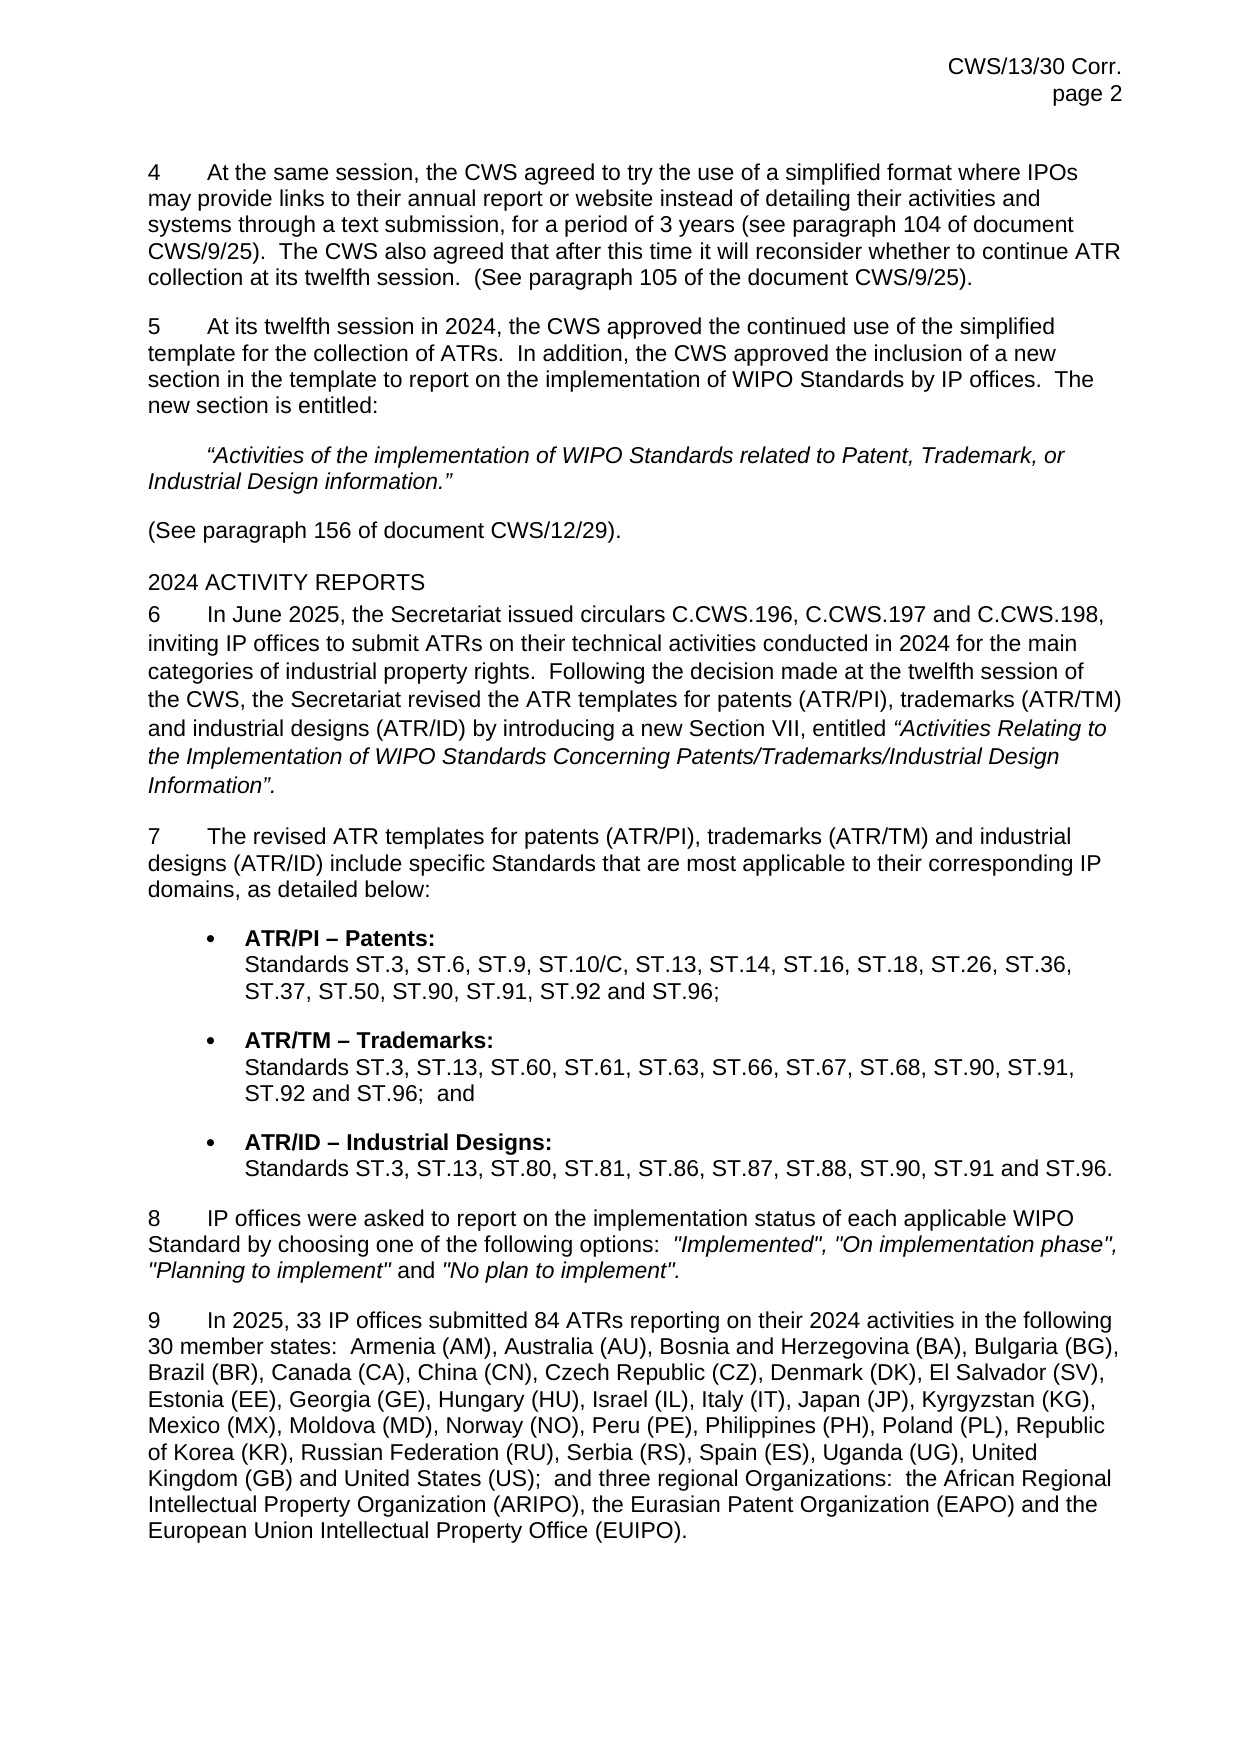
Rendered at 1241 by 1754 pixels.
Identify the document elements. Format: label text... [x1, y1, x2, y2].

text The revised ATR templates for patents (ATR/PI), trademarks (ATR/TM) and industrial designs (ATR/ID) include specific Standards that are most applicable to their corresponding IP domains, as detailed below: [148, 823, 1122, 902]
text In 2025, 33 IP offices submitted 84 ATRs reporting on their 2024 activities in the following 30 member states: Armenia (AM), Australia (AU), Bosnia and Herzegovina (BA), Bulgaria (BG), Brazil (BR), Canada (CA), China (CN), Czech Republic (CZ), Denmark (DK), El Salvador (SV), Estonia (EE), Georgia (GE), Hungary (HU), Israel (IL), Italy (IT), Japan (JP), Kyrgyzstan (KG), Mexico (MX), Moldova (MD), Norway (NO), Peru (PE), Philippines (PH), Poland (PL), Republic of Korea (KR), Russian Federation (RU), Serbia (RS), Spain (ES), Uganda (UG), United Kingdom (GB) and United States (US); and three regional Organizations: the African Regional Intellectual Property Organization (ARIPO), the Eurasian Patent Organization (EAPO) and the European Union Intellectual Property Office (EUIPO). [148, 1307, 1122, 1544]
subtitle 2024 ACTIVITY REPORTS [148, 568, 1122, 595]
list ATR/PI – Patents: Standards ST.3, ST.6, ST.9, ST.10/C, ST.13, ST.14, ST.16, ST.18, ST.26, ST.36, ST.37, ST.50, ST.90, ST.91, ST.92 and ST.96; [207, 925, 1122, 1004]
text At its twelfth session in 2024, the CWS approved the continued use of the simplified template for the collection of ATRs. In addition, the CWS approved the inclusion of a new section in the template to report on the implementation of WIPO Standards by IP offices. The new section is entitled: [148, 313, 1122, 419]
text At the same session, the CWS agreed to try the use of a simplified format where IPOs may provide links to their annual report or website instead of detailing their activities and systems through a text submission, for a period of 3 years (see paragraph 104 of document CWS/9/25). The CWS also agreed that after this time it will reconsider whether to continue ATR collection at its twelfth session. (See paragraph 105 of the document CWS/9/25). [148, 158, 1122, 290]
text In June 2025, the Secretariat issued circulars C.CWS.196, C.CWS.197 and C.CWS.198, inviting IP offices to submit ATRs on their technical activities conducted in 2024 for the main categories of industrial property rights. Following the decision made at the twelfth session of the CWS, the Secretariat revised the ATR templates for patents (ATR/PI), trademarks (ATR/TM) and industrial designs (ATR/ID) by introducing a new Section VII, entitled “Activities Relating to the Implementation of WIPO Standards Concerning Patents/Trademarks/Industrial Design Information”. [148, 601, 1122, 798]
list ATR/TM – Trademarks: Standards ST.3, ST.13, ST.60, ST.61, ST.63, ST.66, ST.67, ST.68, ST.90, ST.91, ST.92 and ST.96; and [207, 1027, 1122, 1106]
list ATR/ID – Industrial Designs: Standards ST.3, ST.13, ST.80, ST.81, ST.86, ST.87, ST.88, ST.90, ST.91 and ST.96. [207, 1129, 1122, 1182]
text IP offices were asked to report on the implementation status of each applicable WIPO Standard by choosing one of the following options: "Implemented", "On implementation phase", "Planning to implement" and "No plan to implement". [148, 1205, 1122, 1284]
text (See paragraph 156 of document CWS/12/29). [148, 517, 1122, 543]
text “Activities of the implementation of WIPO Standards related to Patent, Trademark, or Industrial Design information.” [148, 442, 1122, 494]
